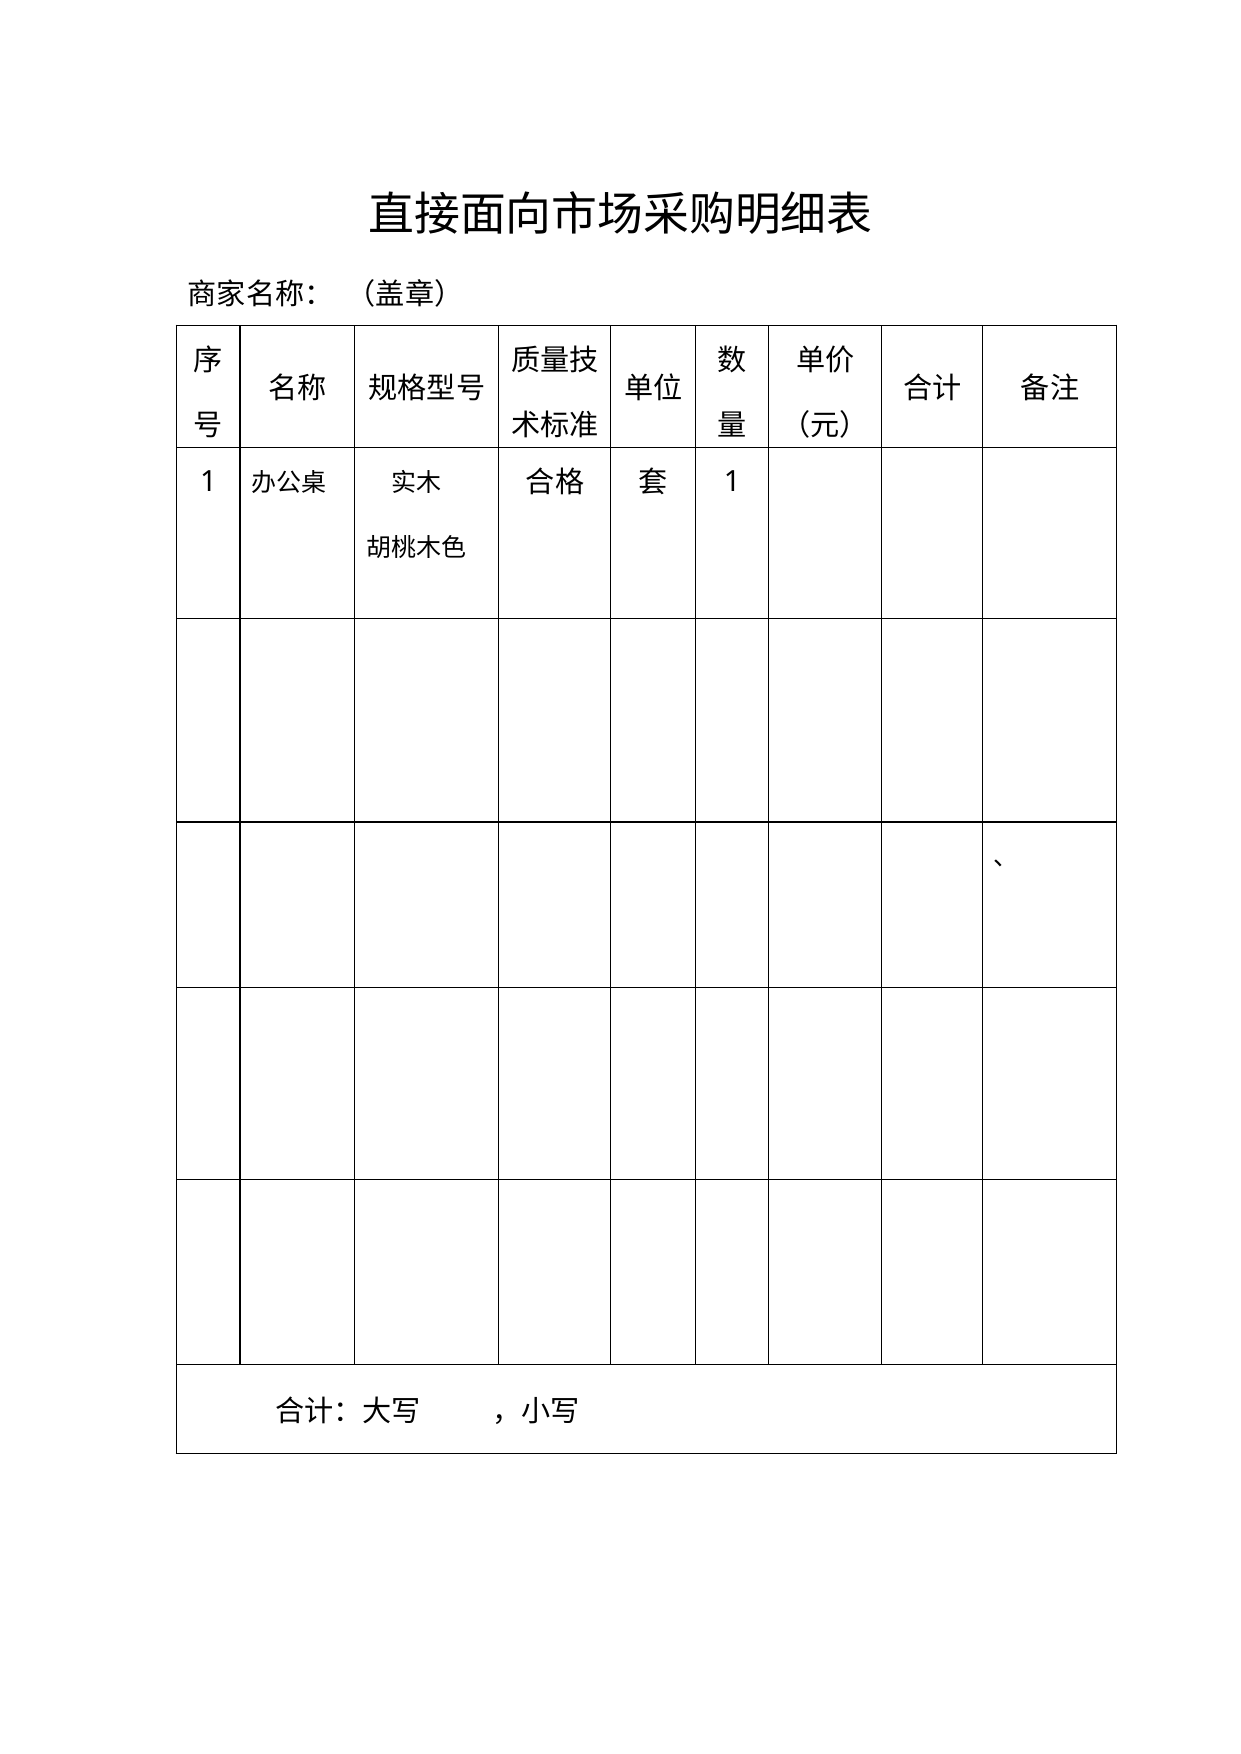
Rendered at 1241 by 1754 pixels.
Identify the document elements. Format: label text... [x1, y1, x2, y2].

table_cell [769, 448, 881, 618]
table_cell 套 [611, 448, 695, 618]
table_cell [611, 1180, 695, 1364]
table_cell [241, 823, 354, 987]
table_header 质量技术标准 [499, 326, 610, 447]
table_cell [983, 448, 1116, 618]
text 直接面向市场采购明细表 [187, 162, 1053, 259]
table_cell [241, 619, 354, 821]
table_cell 实木 胡桃木色 [355, 448, 498, 618]
table_cell [769, 823, 881, 987]
table_cell [499, 823, 610, 987]
table_cell [177, 1180, 239, 1364]
table_header 规格型号 [355, 326, 498, 447]
table_cell [611, 823, 695, 987]
table_cell [177, 619, 239, 821]
table_cell 合格 [499, 448, 610, 618]
table_cell [355, 823, 498, 987]
table_header 备注 [983, 326, 1116, 447]
table_cell [882, 619, 982, 821]
table_cell [769, 988, 881, 1179]
table_cell [882, 823, 982, 987]
table_cell [241, 988, 354, 1179]
table_cell [177, 823, 239, 987]
table_cell [177, 988, 239, 1179]
table_cell [355, 988, 498, 1179]
table_cell [882, 1180, 982, 1364]
table_cell [696, 823, 768, 987]
table_cell 1 [177, 448, 239, 618]
table_header 合计 [882, 326, 982, 447]
table_header 序号 [177, 326, 239, 447]
text 商家名称： （盖章） [187, 259, 1053, 324]
table_cell 办公桌 [241, 448, 354, 618]
table_cell [882, 988, 982, 1179]
table_cell [355, 619, 498, 821]
table_cell [355, 1180, 498, 1364]
table_cell [983, 988, 1116, 1179]
table_header 名称 [241, 326, 354, 447]
table_cell [769, 619, 881, 821]
table_header 数量 [696, 326, 768, 447]
table_cell [241, 1180, 354, 1364]
table_cell [499, 988, 610, 1179]
table_cell [499, 1180, 610, 1364]
table_cell [882, 448, 982, 618]
table_header 单位 [611, 326, 695, 447]
table_cell [499, 619, 610, 821]
table_cell [983, 619, 1116, 821]
table_cell [611, 988, 695, 1179]
table_cell [696, 619, 768, 821]
table_cell [696, 988, 768, 1179]
table_cell [696, 1180, 768, 1364]
table_cell [611, 619, 695, 821]
table_cell [983, 1180, 1116, 1364]
table_cell 合计：大写 ，小写 [177, 1365, 1116, 1453]
table_cell [769, 1180, 881, 1364]
table_cell 1 [696, 448, 768, 618]
table_cell 、 [983, 823, 1116, 987]
table_header 单价（元） [769, 326, 881, 447]
